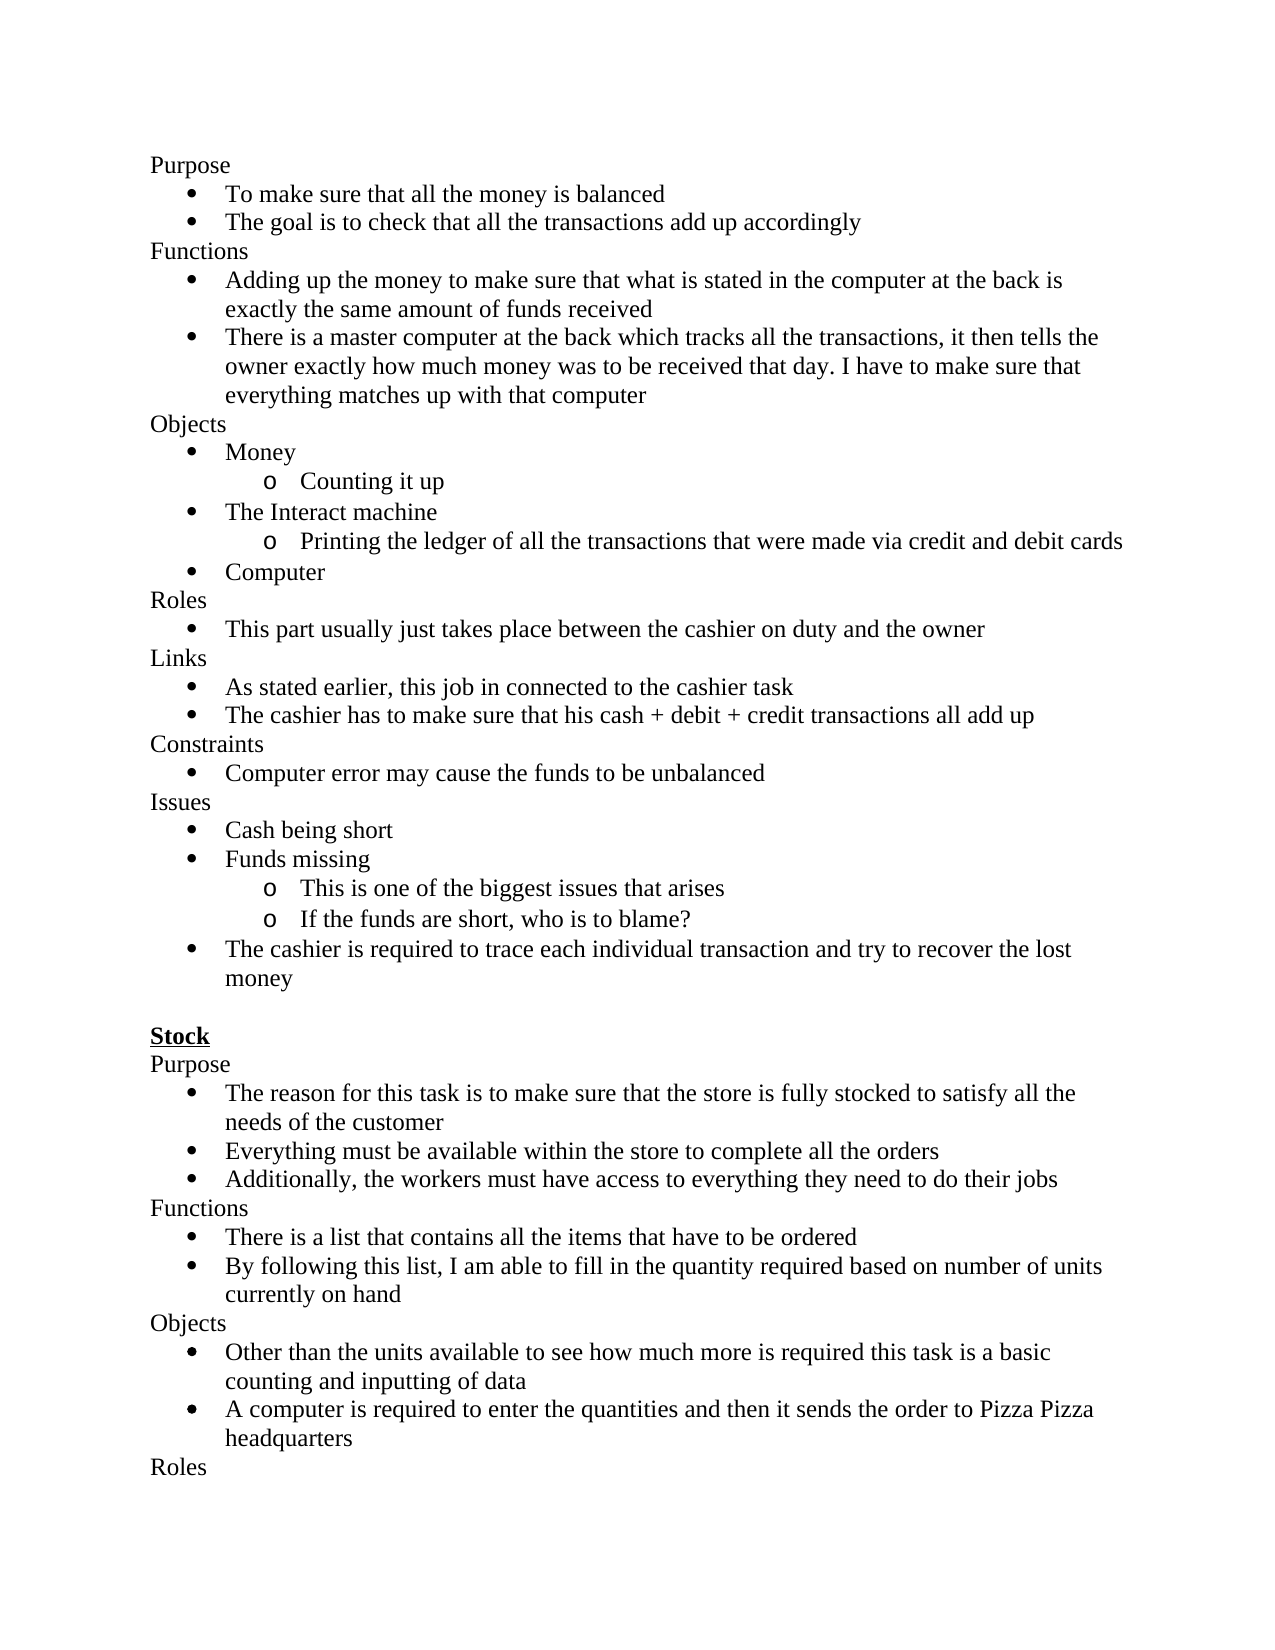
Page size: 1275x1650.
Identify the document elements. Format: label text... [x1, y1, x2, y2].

text Stock [150, 1021, 1125, 1049]
list The goal is to check that all the transactions add up accordingly [187, 207, 1125, 236]
list To make sure that all the money is balanced [187, 179, 1125, 207]
list Everything must be available within the store to complete all the orders [187, 1136, 1125, 1164]
text Objects [150, 1308, 1125, 1337]
list Computer error may cause the funds to be unbalanced [187, 758, 1125, 787]
text Constraints [150, 729, 1125, 758]
list The cashier has to make sure that his cash + debit + credit transactions all add up [187, 700, 1125, 729]
text Purpose [150, 1049, 1125, 1078]
list There is a master computer at the back which tracks all the transactions, it then tells the owner exactly how much money was to be received that day. I have to make sure that everything matches up with that computer [187, 322, 1125, 409]
text Roles [150, 585, 1125, 614]
list The Interact machine [187, 497, 1125, 526]
text Links [150, 643, 1125, 672]
list By following this list, I am able to fill in the quantity required based on number of units currently on hand [187, 1251, 1125, 1308]
list Other than the units available to see how much more is required this task is a basic counting and inputting of data [187, 1337, 1125, 1394]
list Printing the ledger of all the transactions that were made via credit and debit cards [262, 526, 1125, 557]
list The cashier is required to trace each individual transaction and try to recover the lost money [187, 934, 1125, 992]
text Purpose [150, 150, 1125, 179]
list Adding up the money to make sure that what is stated in the computer at the back is exactly the same amount of funds received [187, 265, 1125, 322]
list Money [187, 437, 1125, 466]
text Functions [150, 1193, 1125, 1222]
list Cash being short [187, 815, 1125, 844]
list Funds missing [187, 844, 1125, 873]
list This is one of the biggest issues that arises [262, 873, 1125, 904]
list If the funds are short, who is to blame? [262, 904, 1125, 934]
text Issues [150, 787, 1125, 815]
list This part usually just takes place between the cashier on duty and the owner [187, 614, 1125, 643]
list Computer [187, 557, 1125, 585]
text Functions [150, 236, 1125, 265]
list As stated earlier, this job in connected to the cashier task [187, 672, 1125, 700]
list The reason for this task is to make sure that the store is fully stocked to satisfy all the needs of the customer [187, 1078, 1125, 1136]
list Counting it up [262, 466, 1125, 497]
list There is a list that contains all the items that have to be ordered [187, 1222, 1125, 1251]
text Roles [150, 1452, 1125, 1481]
text Objects [150, 409, 1125, 437]
list Additionally, the workers must have access to everything they need to do their jobs [187, 1164, 1125, 1193]
list A computer is required to enter the quantities and then it sends the order to Pizza Pizza headquarters [187, 1394, 1125, 1452]
